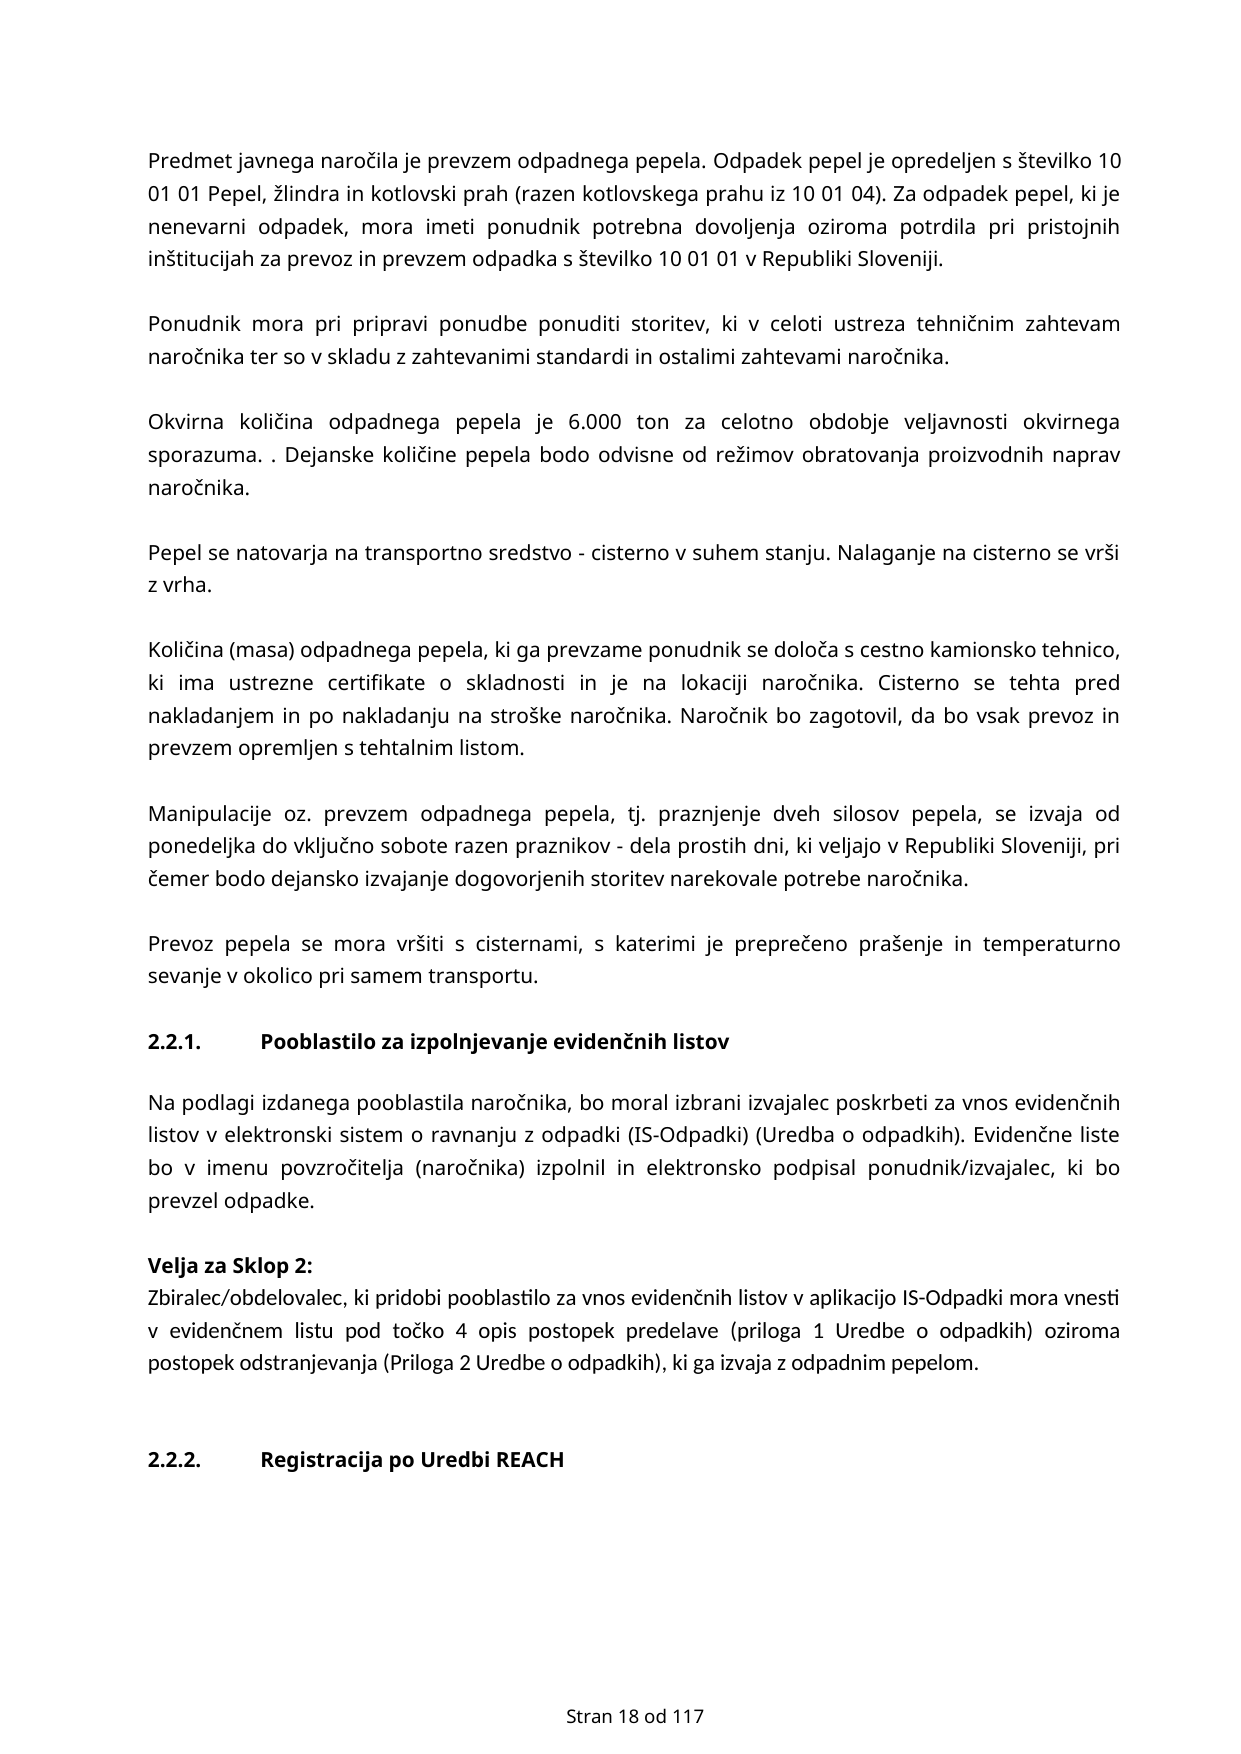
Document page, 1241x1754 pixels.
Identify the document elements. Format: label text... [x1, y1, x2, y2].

text Ponudnik mora pri pripravi ponudbe ponuditi storitev, ki v celoti ustreza tehničnim zahtevam naročnika ter so v skladu z zahtevanimi standardi in ostalimi zahtevami naročnika. [148, 309, 1122, 371]
text Okvirna količina odpadnega pepela je 6.000 ton za celotno obdobje veljavnosti okvirnega sporazuma. . Dejanske količine pepela bodo odvisne od režimov obratovanja proizvodnih naprav naročnika. [148, 407, 1122, 501]
text Pepel se natovarja na transportno sredstvo - cisterno v suhem stanju. Nalaganje na cisterno se vrši z vrha. [148, 538, 1122, 599]
text Prevoz pepela se mora vršiti s cisternami, s katerimi je preprečeno prašenje in temperaturno sevanje v okolico pri samem transportu. [148, 929, 1122, 990]
list Pooblastilo za izpolnjevanje evidenčnih listov [148, 1027, 1122, 1055]
text Velja za Sklop 2: [148, 1251, 1122, 1279]
text Predmet javnega naročila je prevzem odpadnega pepela. Odpadek pepel je opredeljen s številko 10 01 01 Pepel, žlindra in kotlovski prah (razen kotlovskega prahu iz 10 01 04). Za odpadek pepel, ki je nenevarni odpadek, mora imeti ponudnik potrebna dovoljenja oziroma potrdila pri pristojnih inštitucijah za prevoz in prevzem odpadka s številko 10 01 01 v Republiki Sloveniji. [148, 147, 1122, 273]
text Količina (masa) odpadnega pepela, ki ga prevzame ponudnik se določa s cestno kamionsko tehnico, ki ima ustrezne certifikate o skladnosti in je na lokaciji naročnika. Cisterno se tehta pred nakladanjem in po nakladanju na stroške naročnika. Naročnik bo zagotovil, da bo vsak prevoz in prevzem opremljen s tehtalnim listom. [148, 636, 1122, 762]
text Manipulacije oz. prevzem odpadnega pepela, tj. praznjenje dveh silosov pepela, se izvaja od ponedeljka do vključno sobote razen praznikov - dela prostih dni, ki veljajo v Republiki Sloveniji, pri čemer bodo dejansko izvajanje dogovorjenih storitev narekovale potrebe naročnika. [148, 799, 1122, 892]
text Zbiralec/obdelovalec, ki pridobi pooblastilo za vnos evidenčnih listov v aplikacijo IS-Odpadki mora vnesti v evidenčnem listu pod točko 4 opis postopek predelave (priloga 1 Uredbe o odpadkih) oziroma postopek odstranjevanja (Priloga 2 Uredbe o odpadkih), ki ga izvaja z odpadnim pepelom. [148, 1283, 1122, 1376]
text Na podlagi izdanega pooblastila naročnika, bo moral izbrani izvajalec poskrbeti za vnos evidenčnih listov v elektronski sistem o ravnanju z odpadki (IS-Odpadki) (Uredba o odpadkih). Evidenčne liste bo v imenu povzročitelja (naročnika) izpolnil in elektronsko podpisal ponudnik/izvajalec, ki bo prevzel odpadke. [148, 1088, 1122, 1214]
list Registracija po Uredbi REACH [148, 1445, 1122, 1474]
